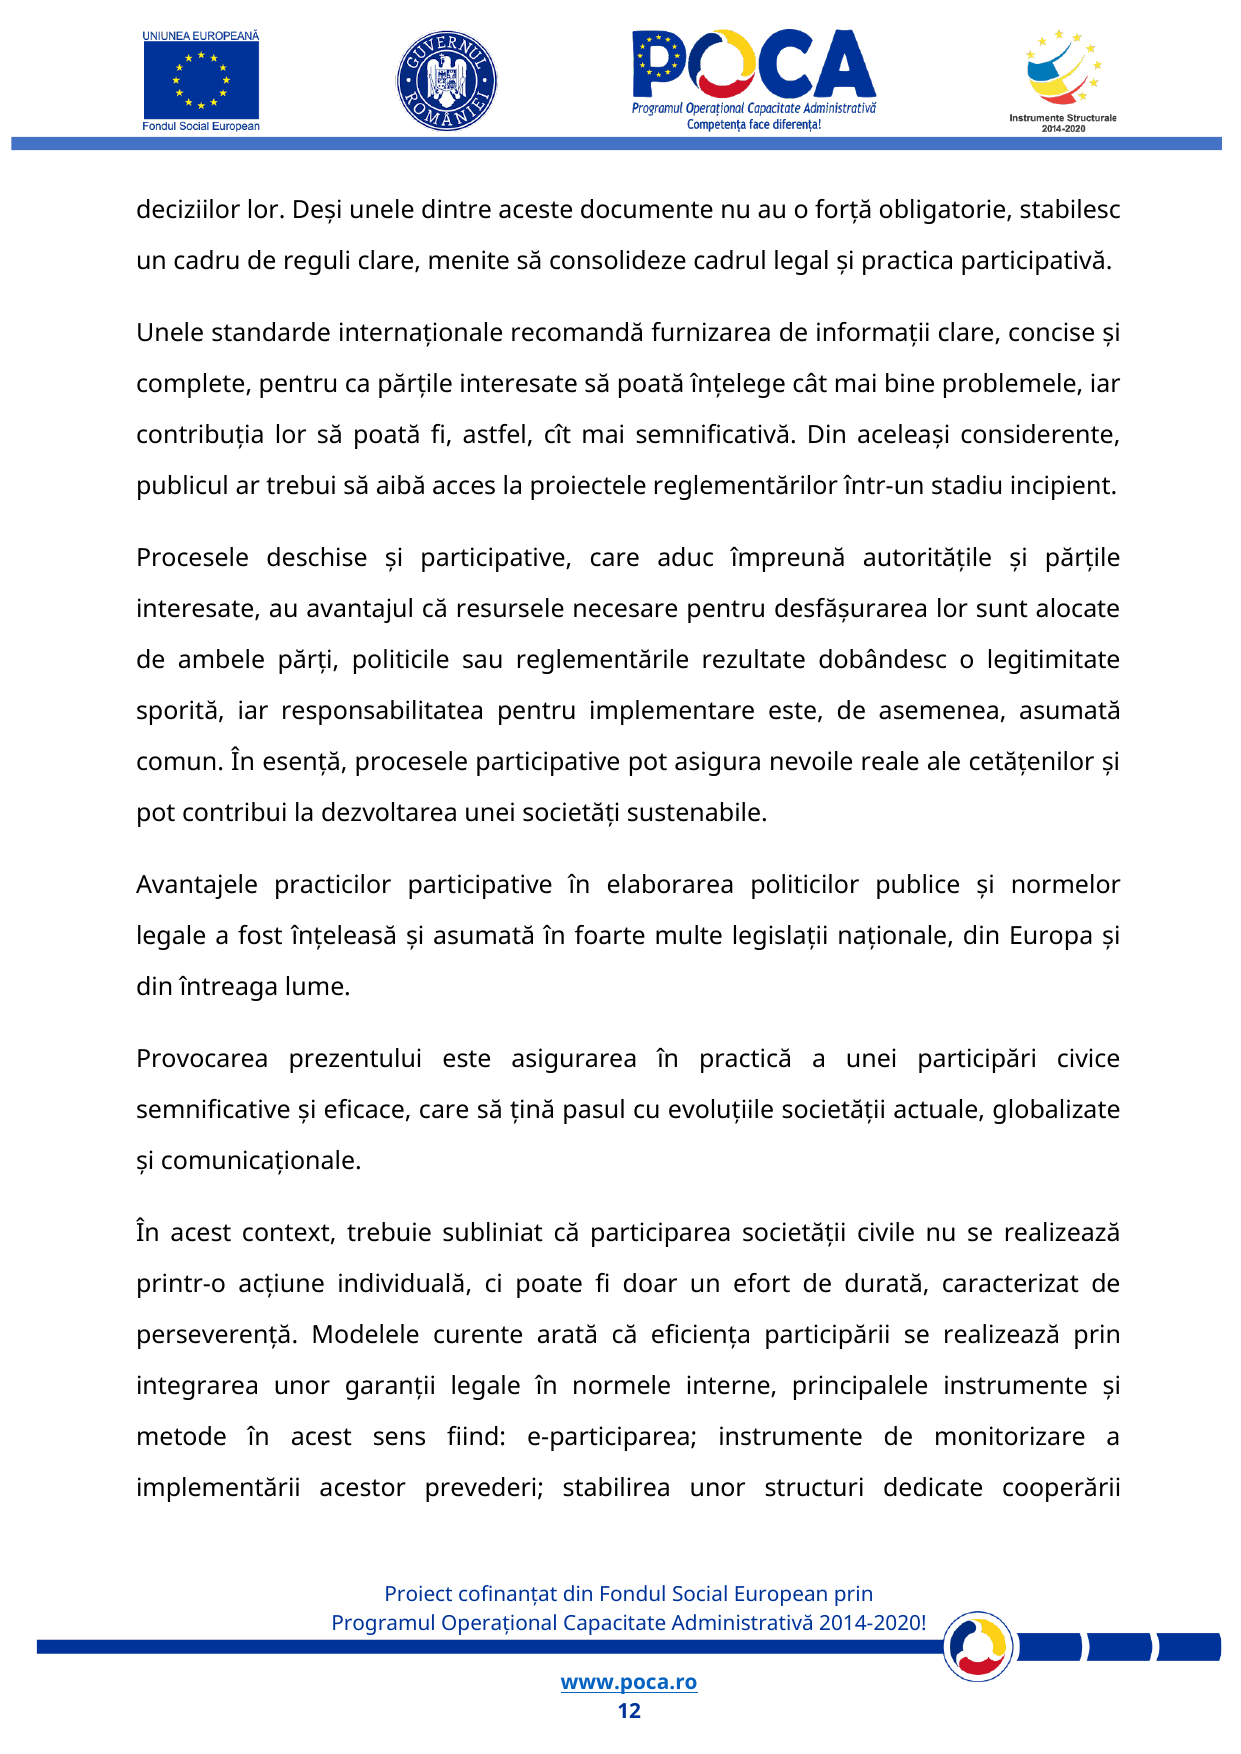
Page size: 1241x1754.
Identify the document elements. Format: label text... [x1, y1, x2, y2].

text Procesele deschise și participative, care aduc împreună autoritățile și părțile interesate, au avantajul că resursele necesare pentru desfășurarea lor sunt alocate de ambele părți, politicile sau reglementările rezultate dobândesc o legitimitate sporită, iar responsabilitatea pentru implementare este, de asemenea, asumată comun. În esență, procesele participative pot asigura nevoile reale ale cetățenilor și pot contribui la dezvoltarea unei societăți sustenabile. [136, 540, 1122, 829]
text Unele standarde internaționale recomandă furnizarea de informații clare, concise și complete, pentru ca părțile interesate să poată înțelege cât mai bine problemele, iar contribuția lor să poată fi, astfel, cît mai semnificativă. Din aceleași considerente, publicul ar trebui să aibă acces la proiectele reglementărilor într-un stadiu incipient. [136, 315, 1122, 502]
picture [141, 29, 1117, 132]
text Provocarea prezentului este asigurarea în practică a unei participări civice semnificative și eficace, care să țină pasul cu evoluțiile societății actuale, globalizate și comunicaționale. [136, 1041, 1122, 1177]
text Avantajele practicilor participative în elaborarea politicilor publice și normelor legale a fost înțeleasă și asumată în foarte multe legislații naționale, din Europa și din întreaga lume. [136, 867, 1122, 1003]
picture [36, 1611, 1222, 1682]
